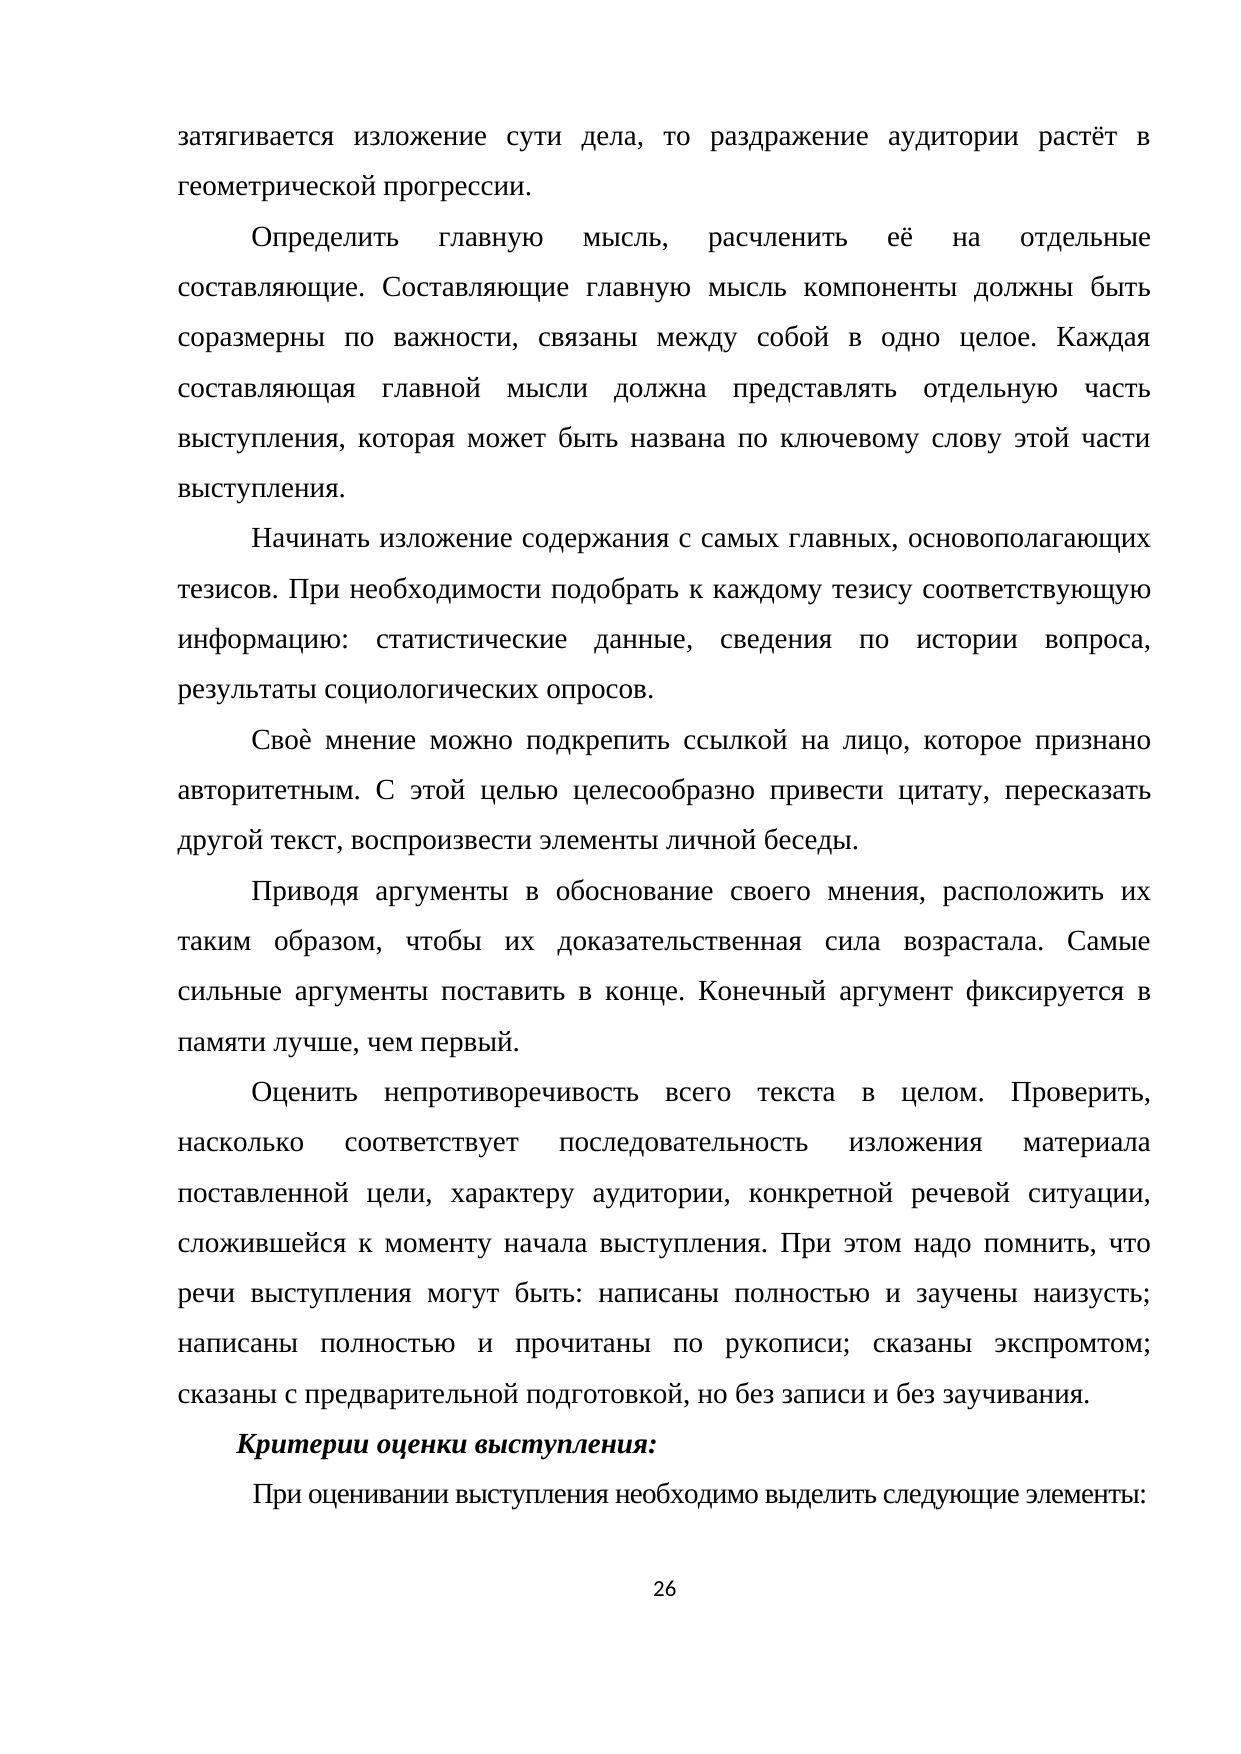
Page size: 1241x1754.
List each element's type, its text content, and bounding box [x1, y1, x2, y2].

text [177, 118, 1152, 202]
text Критерии оценки выступления: [177, 1426, 1152, 1460]
text Определить главную мысль, расчленить её на отдельные составляющие. Составляющие главную мысль компоненты должны быть соразмерны по важности, связаны между собой в одно целое. Каждая составляющая главной мысли должна представлять отдельную часть выступления, которая может быть названа по ключевому слову этой части выступления. [177, 219, 1152, 504]
text Начинать изложение содержания с самых главных, основополагающих тезисов. При необходимости подобрать к каждому тезису соответствующую информацию: статистические данные, сведения по истории вопроса, результаты социологических опросов. [177, 521, 1152, 705]
text Оценить непротиворечивость всего текста в целом. Проверить, насколько соответствует последовательность изложения материала поставленной цели, характеру аудитории, конкретной речевой ситуации, сложившейся к моменту начала выступления. При этом надо помнить, что речи выступления могут быть: написаны полностью и заучены наизусть; написаны полностью и прочитаны по рукописи; сказаны экспромтом; сказаны с предварительной подготовкой, но без записи и без заучивания. [177, 1074, 1152, 1409]
text При оценивании выступления необходимо выделить следующие элементы: [177, 1477, 1152, 1510]
text Своѐ мнение можно подкрепить ссылкой на лицо, которое признано авторитетным. С этой целью целесообразно привести цитату, пересказать другой текст, воспроизвести элементы личной беседы. [177, 722, 1152, 856]
text Приводя аргументы в обоснование своего мнения, расположить их таким образом, чтобы их доказательственная сила возрастала. Самые сильные аргументы поставить в конце. Конечный аргумент фиксируется в памяти лучше, чем первый. [177, 873, 1152, 1057]
